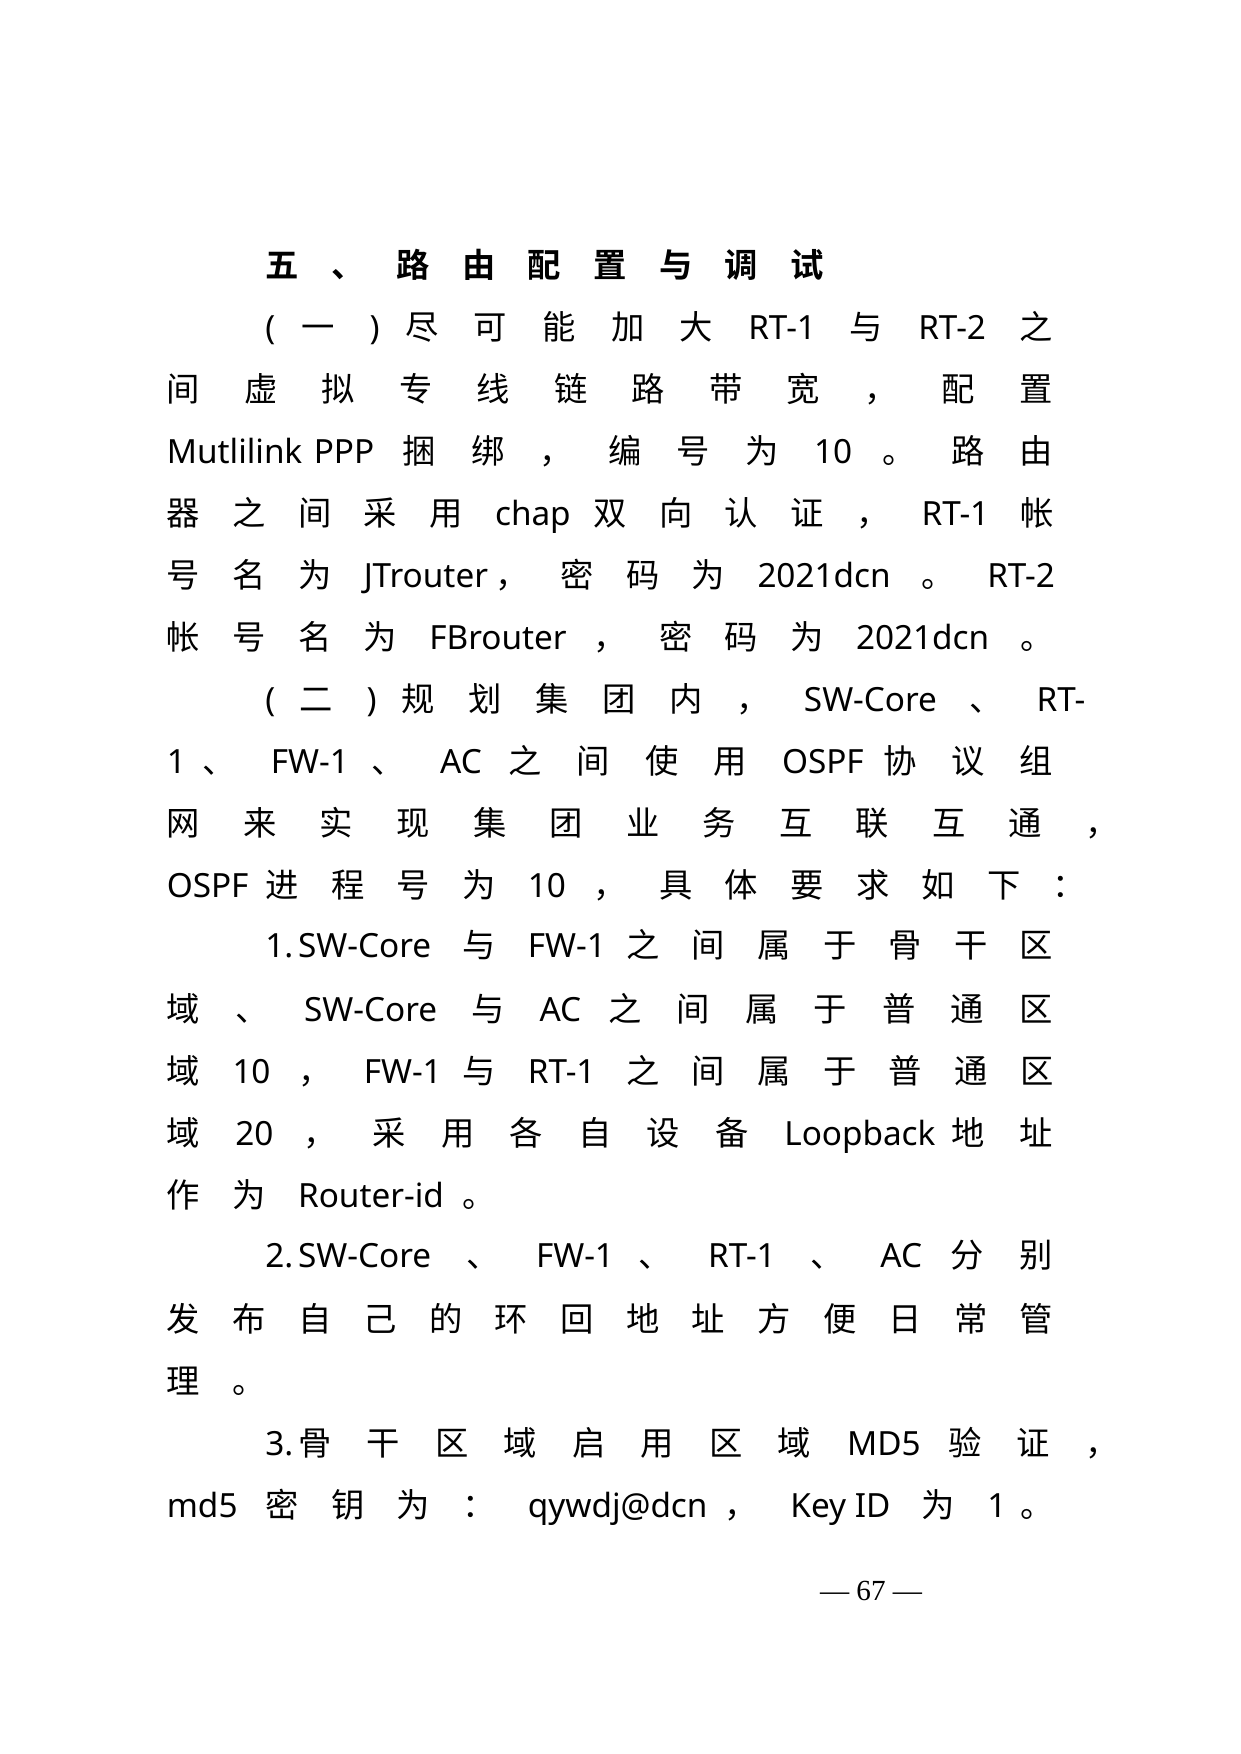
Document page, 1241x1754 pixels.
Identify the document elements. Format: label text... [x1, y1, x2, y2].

list (二)规划集团内，SW-Core、RT-1、FW-1、AC之间使用OSPF协议组网来实现集团业务互联互通，OSPF进程号为10，具体要求如下： [167, 666, 1085, 914]
list 骨干区域启用区域MD5验证，md5密钥为：qywdj@dcn，Key ID为1。 [167, 1410, 1085, 1534]
list (一)尽可能加大RT-1与RT-2之间虚拟专线链路带宽，配置Mutlilink PPP捆绑，编号为10。路由器之间采用chap双向认证，RT-1帐号名为JTrouter，密码为2021dcn。RT-2帐号名为FBrouter，密码为2021dcn。 [167, 294, 1085, 666]
text 五、路由配置与调试 [167, 232, 1085, 294]
list SW-Core、FW-1、RT-1、AC分别发布自己的环回地址方便日常管理。 [167, 1224, 1085, 1410]
list SW-Core与FW-1之间属于骨干区域、SW-Core与AC之间属于普通区域10，FW-1与RT-1之间属于普通区域20，采用各自设备Loopback地址作为Router-id。 [167, 914, 1085, 1224]
